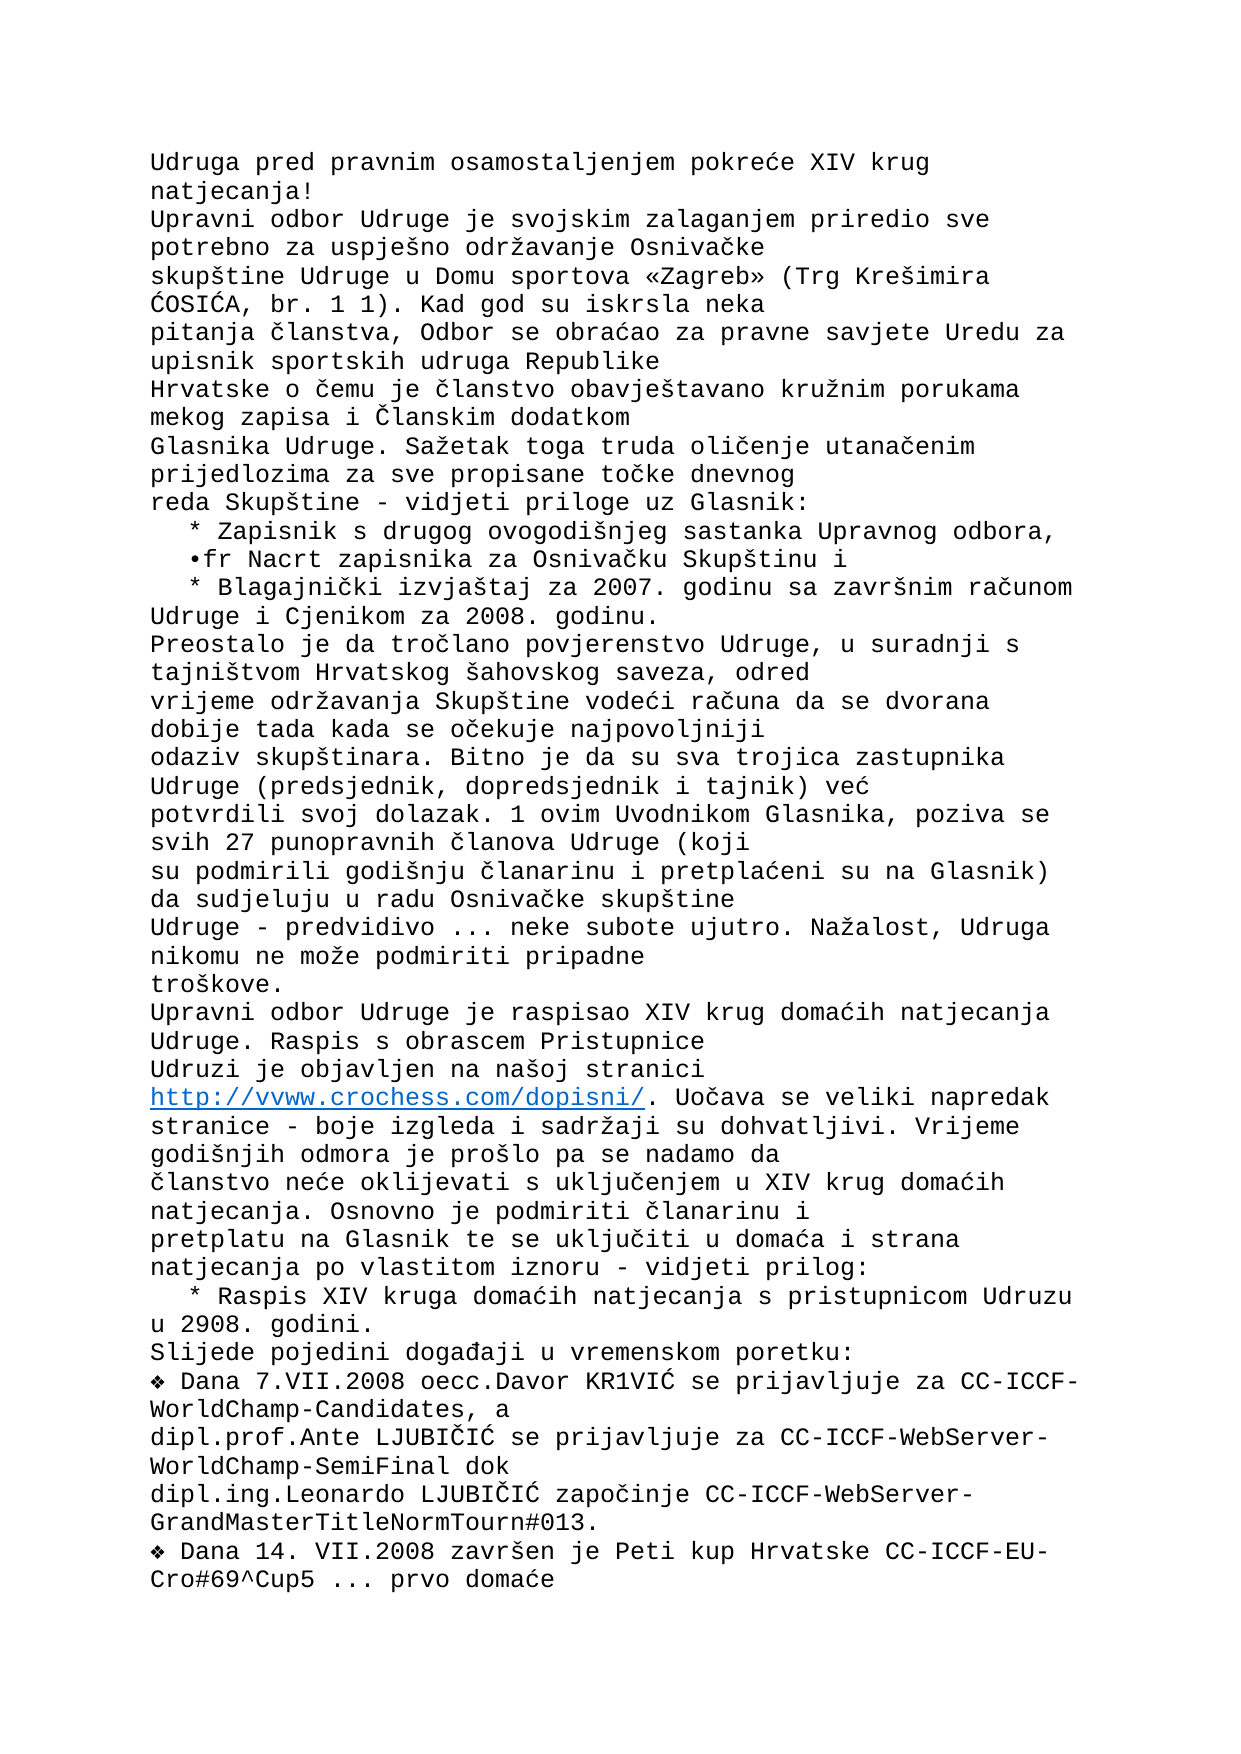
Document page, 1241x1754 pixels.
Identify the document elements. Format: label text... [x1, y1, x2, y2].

text Udruga pred pravnim osamostaljenjem pokreće XIV krug natjecanja! [150, 150, 1090, 207]
text * Blagajnički izvjaštaj za 2007. godinu sa završnim računom Udruge i Cjenikom za 2008. godinu. Preostalo je da tročlano povjerenstvo Udruge, u suradnji s tajništvom Hrvatskog šahovskog saveza, odred vrijeme održavanja Skupštine vodeći računa da se dvorana dobije tada kada se očekuje najpovoljniji odaziv skupštinara. Bitno je da su sva trojica zastupnika Udruge (predsjednik, dopredsjednik i tajnik) već potvrdili svoj dolazak. 1 ovim Uvodnikom Glasnika, poziva se svih 27 punopravnih članova Udruge (koji su podmirili godišnju članarinu i pretplaćeni su na Glasnik) da sudjeluju u radu Osnivačke skupštine Udruge - predvidivo ... neke subote ujutro. Nažalost, Udruga nikomu ne može podmiriti pripadne troškove. [150, 575, 1090, 1000]
text Upravni odbor Udruge je raspisao XIV krug domaćih natjecanja Udruge. Raspis s obrascem Pristupnice Udruzi je objavljen na našoj stranici http://vvww.crochess.com/dopisni/. Uočava se veliki napredak stranice - boje izgleda i sadržaji su dohvatljivi. Vrijeme godišnjih odmora je prošlo pa se nadamo da članstvo neće oklijevati s uključenjem u XIV krug domaćih natjecanja. Osnovno je podmiriti članarinu i pretplatu na Glasnik te se uključiti u domaća i strana natjecanja po vlastitom iznoru - vidjeti prilog: [150, 1000, 1090, 1283]
text * Raspis XIV kruga domaćih natjecanja s pristupnicom Udruzu u 2908. godini. [150, 1283, 1090, 1340]
text •fr Nacrt zapisnika za Osnivačku Skupštinu i [150, 547, 1090, 575]
text Slijede pojedini događaji u vremenskom poretku: [150, 1340, 1090, 1368]
text Upravni odbor Udruge je svojskim zalaganjem priredio sve potrebno za uspješno održavanje Osnivačke skupštine Udruge u Domu sportova «Zagreb» (Trg Krešimira ĆOSIĆA, br. 1 1). Kad god su iskrsla neka pitanja članstva, Odbor se obraćao za pravne savjete Uredu za upisnik sportskih udruga Republike Hrvatske o čemu je članstvo obavještavano kružnim porukama mekog zapisa i Članskim dodatkom Glasnika Udruge. Sažetak toga truda oličenje utanačenim prijedlozima za sve propisane točke dnevnog reda Skupštine - vidjeti priloge uz Glasnik: [150, 207, 1090, 518]
text ❖ Dana 7.VII.2008 oecc.Davor KR1VIĆ se prijavljuje za CC-ICCF-WorldChamp-Candidates, a dipl.prof.Ante LJUBIČIĆ se prijavljuje za CC-ICCF-WebServer-WorldChamp-SemiFinal dok dipl.ing.Leonardo LJUBIČIĆ započinje CC-ICCF-WebServer-GrandMasterTitleNormTourn#013. [150, 1368, 1090, 1538]
text * Zapisnik s drugog ovogodišnjeg sastanka Upravnog odbora, [150, 518, 1090, 547]
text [150, 1538, 1090, 1595]
